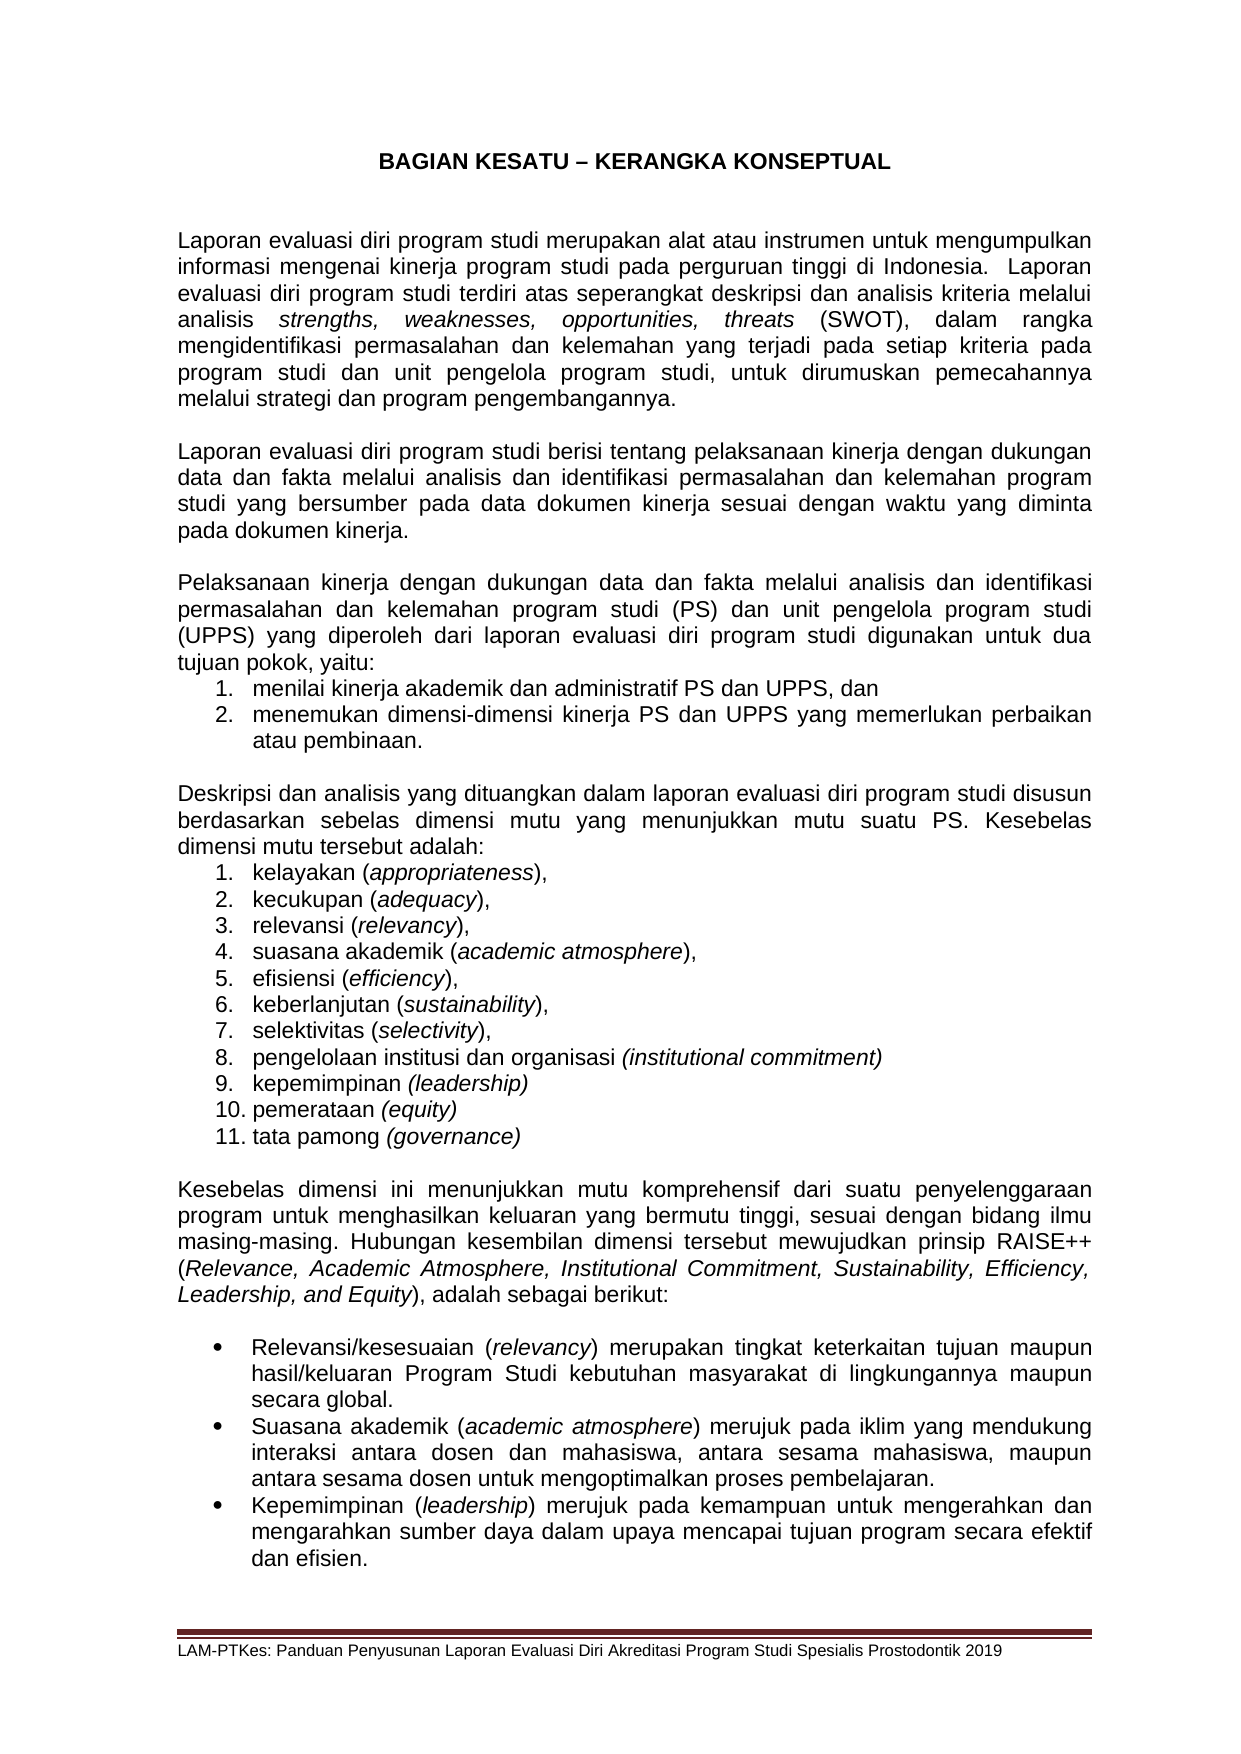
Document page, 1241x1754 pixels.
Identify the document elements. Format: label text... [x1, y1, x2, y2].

list Relevansi/kesesuaian (relevancy) merupakan tingkat keterkaitan tujuan maupun hasil/keluaran Program Studi kebutuhan masyarakat di lingkungannya maupun secara global. [213, 1334, 1092, 1413]
list kecukupan (adequacy), [215, 886, 1092, 912]
list Kepemimpinan (leadership) merujuk pada kemampuan untuk mengerahkan dan mengarahkan sumber daya dalam upaya mencapai tujuan program secara efektif dan efisien. [213, 1492, 1092, 1571]
list efisiensi (efficiency), [215, 965, 1092, 991]
list kepemimpinan (leadership) [215, 1070, 1092, 1096]
list kelayakan (appropriateness), [215, 859, 1092, 886]
list Suasana akademik (academic atmosphere) merujuk pada iklim yang mendukung interaksi antara dosen dan mahasiswa, antara sesama mahasiswa, maupun antara sesama dosen untuk mengoptimalkan proses pembelajaran. [213, 1413, 1092, 1492]
list selektivitas (selectivity), [215, 1017, 1092, 1044]
list keberlanjutan (sustainability), [215, 991, 1092, 1017]
text Laporan evaluasi diri program studi berisi tentang pelaksanaan kinerja dengan dukungan data dan fakta melalui analisis dan identifikasi permasalahan dan kelemahan program studi yang bersumber pada data dokumen kinerja sesuai dengan waktu yang diminta pada dokumen kinerja. [177, 438, 1092, 543]
list suasana akademik (academic atmosphere), [215, 938, 1092, 965]
subtitle BAGIAN KESATU – KERANGKA KONSEPTUAL [177, 148, 1092, 174]
list pengelolaan institusi dan organisasi (institutional commitment) [215, 1044, 1092, 1070]
list menilai kinerja akademik dan administratif PS dan UPPS, dan [215, 675, 1092, 701]
list relevansi (relevancy), [215, 912, 1092, 938]
text Laporan evaluasi diri program studi merupakan alat atau instrumen untuk mengumpulkan informasi mengenai kinerja program studi pada perguruan tinggi di Indonesia. Laporan evaluasi diri program studi terdiri atas seperangkat deskripsi dan analisis kriteria melalui analisis strengths, weaknesses, opportunities, threats (SWOT), dalam rangka mengidentifikasi permasalahan dan kelemahan yang terjadi pada setiap kriteria pada program studi dan unit pengelola program studi, untuk dirumuskan pemecahannya melalui strategi dan program pengembangannya. [177, 227, 1092, 411]
list tata pamong (governance) [215, 1123, 1092, 1149]
text Pelaksanaan kinerja dengan dukungan data dan fakta melalui analisis dan identifikasi permasalahan dan kelemahan program studi (PS) dan unit pengelola program studi (UPPS) yang diperoleh dari laporan evaluasi diri program studi digunakan untuk dua tujuan pokok, yaitu: [177, 569, 1092, 675]
list menemukan dimensi-dimensi kinerja PS dan UPPS yang memerlukan perbaikan atau pembinaan. [215, 701, 1092, 754]
list pemerataan (equity) [215, 1096, 1092, 1123]
text Kesebelas dimensi ini menunjukkan mutu komprehensif dari suatu penyelenggaraan program untuk menghasilkan keluaran yang bermutu tinggi, sesuai dengan bidang ilmu masing-masing. Hubungan kesembilan dimensi tersebut mewujudkan prinsip RAISE++ (Relevance, Academic Atmosphere, Institutional Commitment, Sustainability, Efficiency, Leadership, and Equity), adalah sebagai berikut: [177, 1176, 1092, 1307]
text Deskripsi dan analisis yang dituangkan dalam laporan evaluasi diri program studi disusun berdasarkan sebelas dimensi mutu yang menunjukkan mutu suatu PS. Kesebelas dimensi mutu tersebut adalah: [177, 780, 1092, 859]
